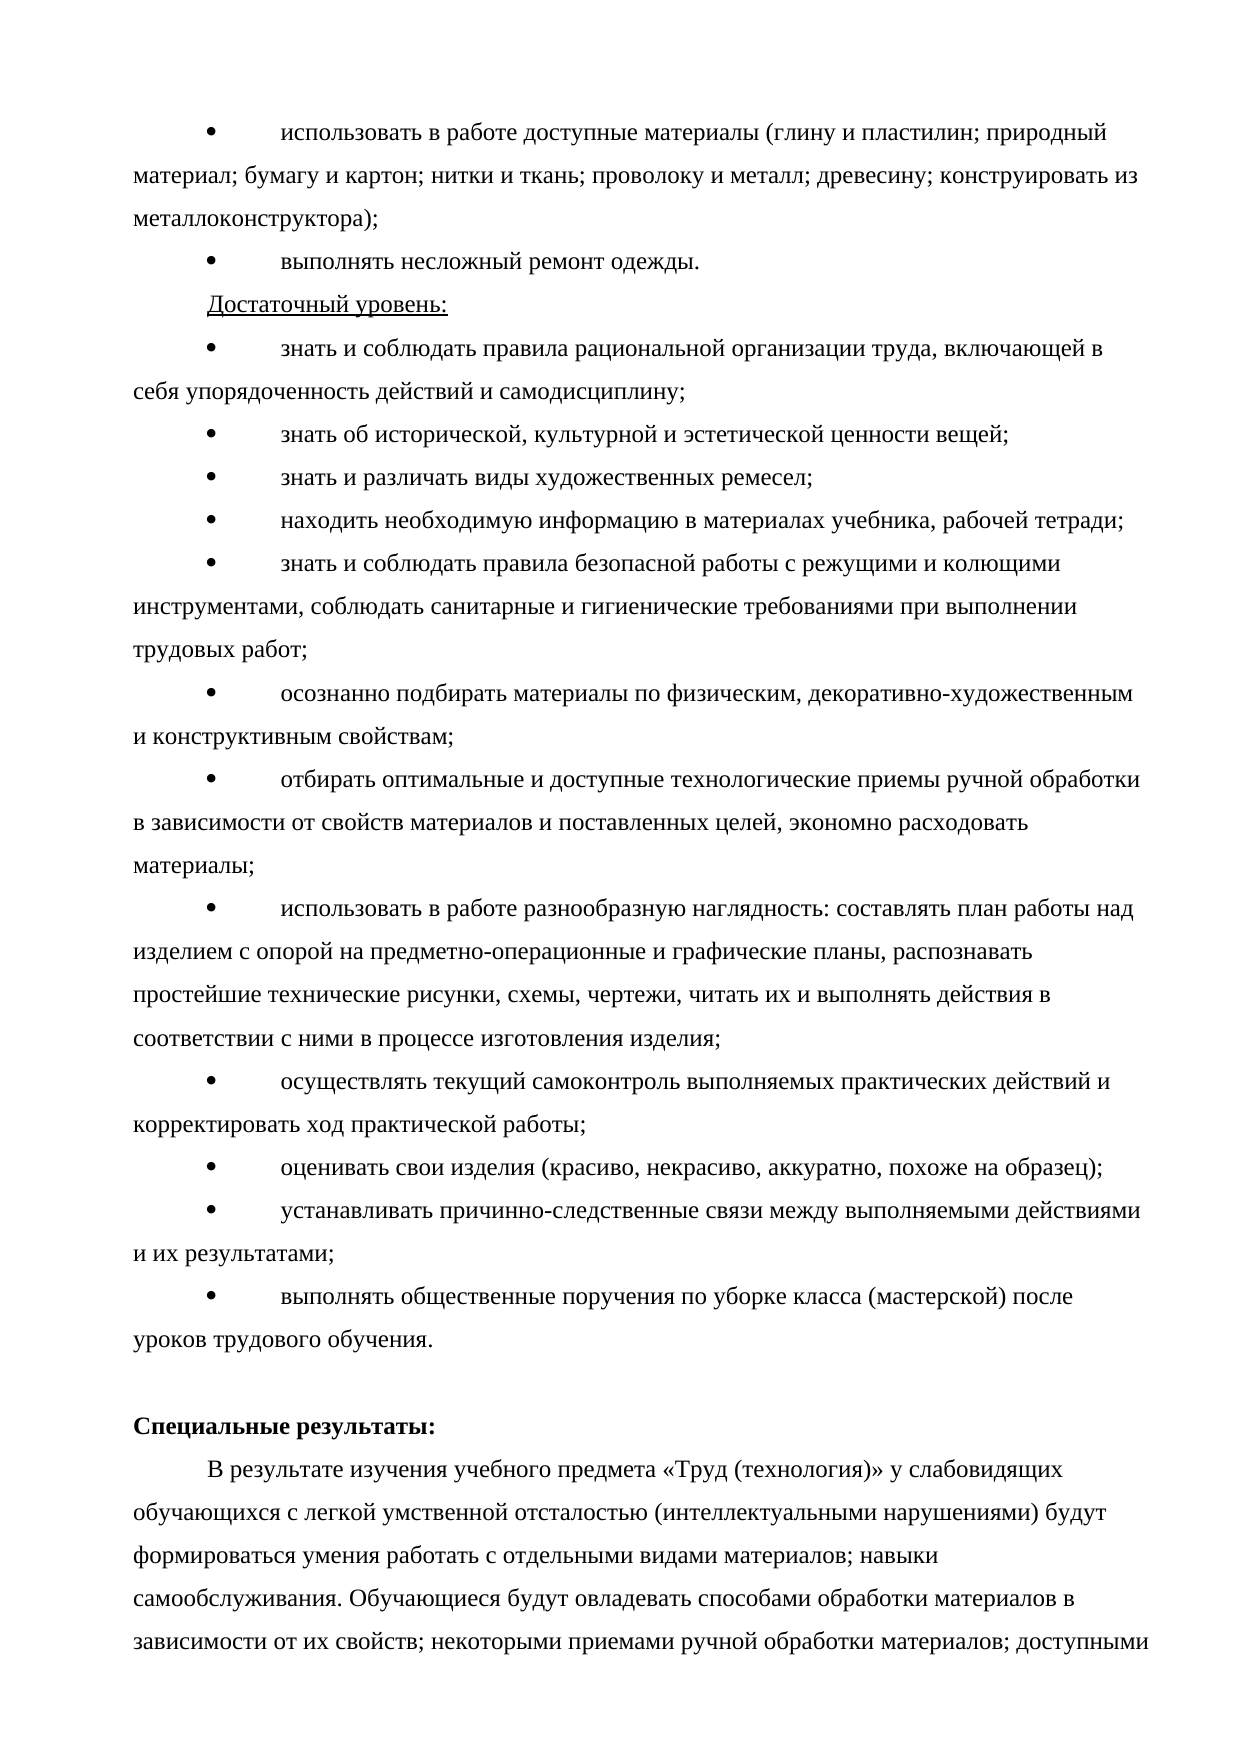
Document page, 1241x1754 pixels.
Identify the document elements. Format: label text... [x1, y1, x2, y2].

list устанавливать причинно-следственные связи между выполняемыми действиями и их результатами; [133, 1195, 1151, 1267]
list осознанно подбирать материалы по физическим, декоративно-художественным и конструктивным свойствам; [133, 678, 1151, 749]
list использовать в работе разнообразную наглядность: составлять план работы над изделием с опорой на предметно-операционные и графические планы, распознавать простейшие технические рисунки, схемы, чертежи, читать их и выполнять действия в соответствии с ними в процессе изготовления изделия; [133, 893, 1151, 1051]
list находить необходимую информацию в материалах учебника, рабочей тетради; [133, 505, 1151, 534]
list знать и соблюдать правила рациональной организации труда, включающей в себя упорядоченность действий и самодисциплину; [133, 333, 1151, 404]
text Специальные результаты: [133, 1411, 1151, 1439]
list выполнять несложный ремонт одежды. [133, 246, 1151, 275]
list знать и различать виды художественных ремесел; [133, 462, 1151, 491]
list использовать в работе доступные материалы (глину и пластилин; природный материал; бумагу и картон; нитки и ткань; проволоку и металл; древесину; конструировать из металлоконструктора); [133, 117, 1151, 232]
list отбирать оптимальные и доступные технологические приемы ручной обработки в зависимости от свойств материалов и поставленных целей, экономно расходовать материалы; [133, 764, 1151, 879]
list осуществлять текущий самоконтроль выполняемых практических действий и корректировать ход практической работы; [133, 1066, 1151, 1138]
list знать и соблюдать правила безопасной работы с режущими и колющими инструментами, соблюдать санитарные и гигиенические требованиями при выполнении трудовых работ; [133, 548, 1151, 663]
list оценивать свои изделия (красиво, некрасиво, аккуратно, похоже на образец); [133, 1152, 1151, 1181]
list выполнять общественные поручения по уборке класса (мастерской) после уроков трудового обучения. [133, 1281, 1151, 1353]
text Достаточный уровень: [133, 289, 1151, 318]
list знать об исторической, культурной и эстетической ценности вещей; [133, 419, 1151, 448]
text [133, 1454, 1151, 1655]
